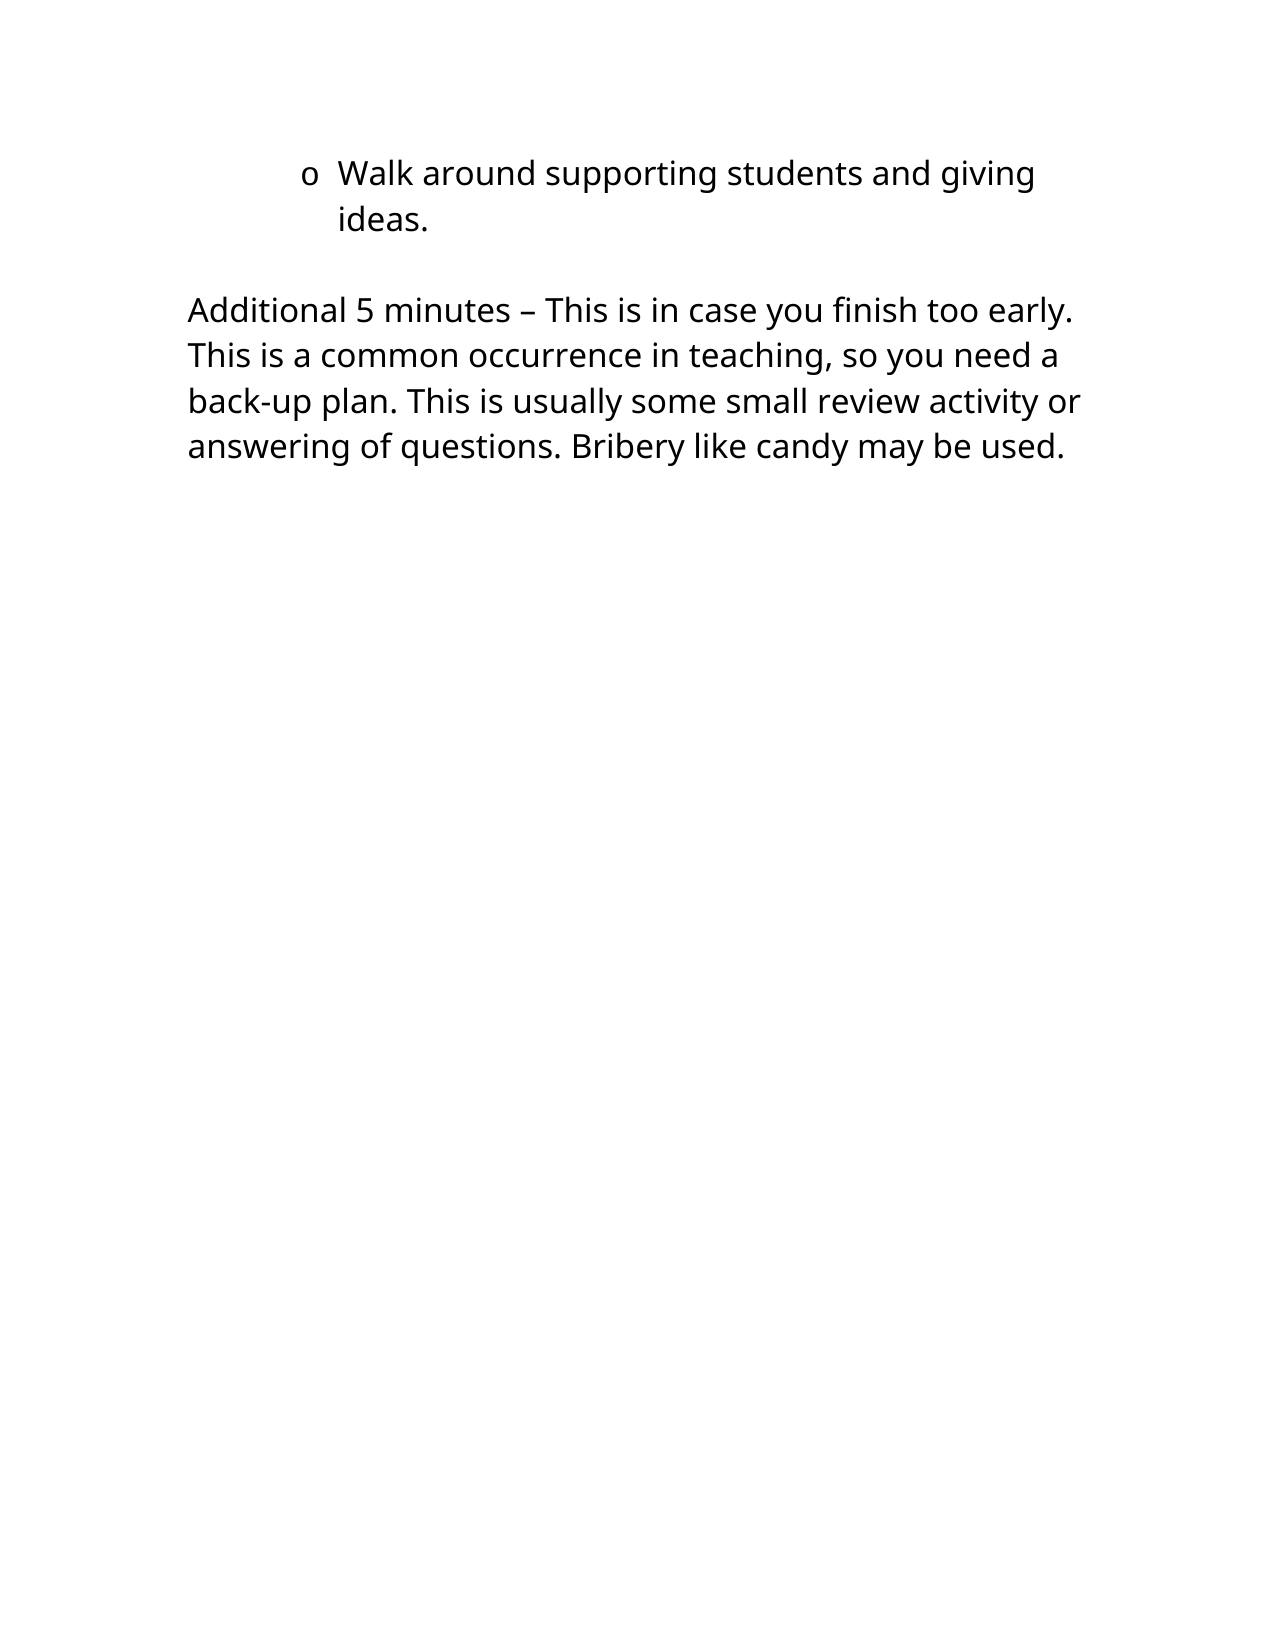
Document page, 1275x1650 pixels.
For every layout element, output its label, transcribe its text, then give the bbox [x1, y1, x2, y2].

text Additional 5 minutes – This is in case you finish too early. This is a common occurrence in teaching, so you need a back-up plan. This is usually some small review activity or answering of questions. Bribery like candy may be used. [187, 287, 1087, 468]
list Walk around supporting students and giving ideas. [300, 150, 1087, 241]
